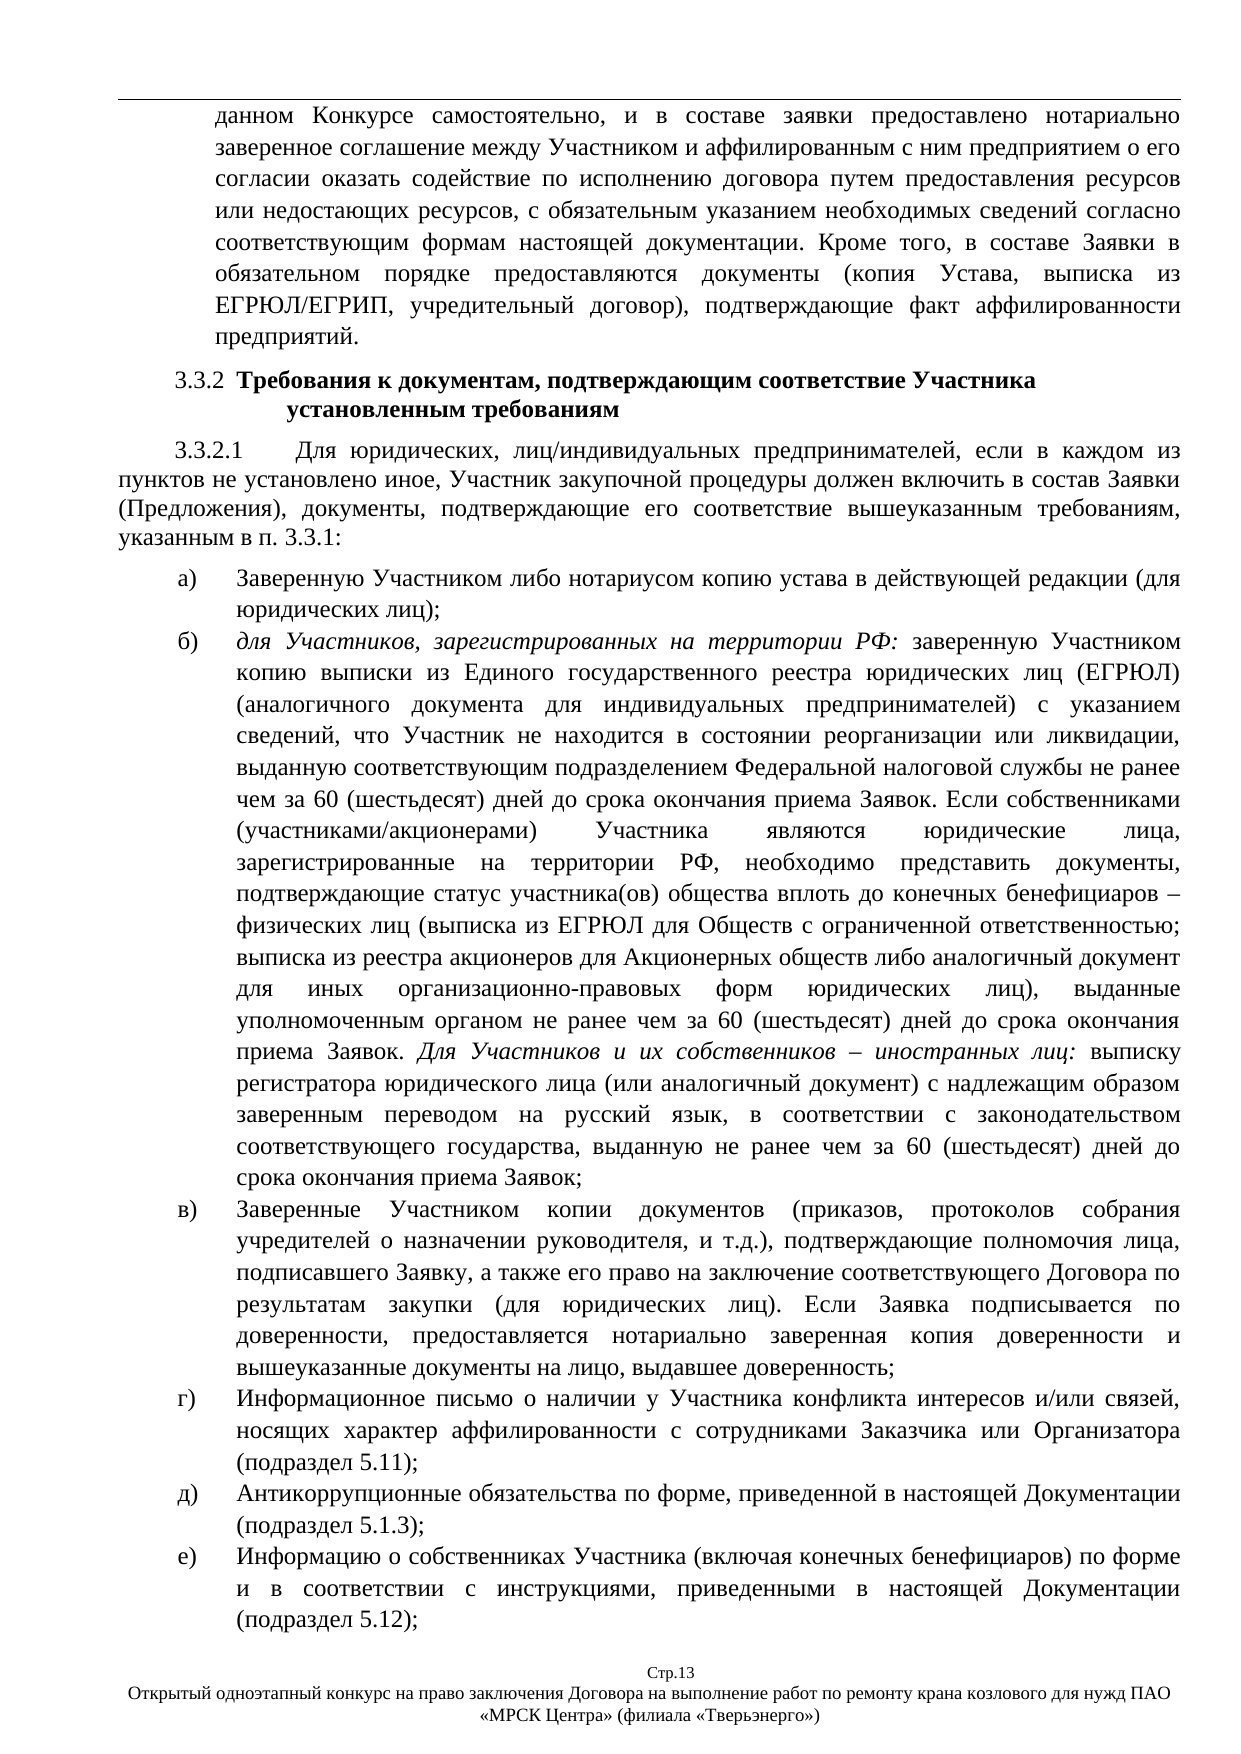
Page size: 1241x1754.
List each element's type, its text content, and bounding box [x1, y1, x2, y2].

list Антикоррупционные обязательства по форме, приведенной в настоящей Документации (подраздел 5.1.3); [177, 1478, 1181, 1538]
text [215, 100, 1181, 350]
list Для юридических, лиц/индивидуальных предпринимателей, если в каждом из пунктов не установлено иное, Участник закупочной процедуры должен включить в состав Заявки (Предложения), документы, подтверждающие его соответствие вышеуказанным требованиям, указанным в п. 3.3.1: [118, 435, 1181, 550]
subtitle Требования к документам, подтверждающим соответствие Участника установленным требованиям [174, 365, 1181, 423]
list для Участников, зарегистрированных на территории РФ: заверенную Участником копию выписки из Единого государственного реестра юридических лиц (ЕГРЮЛ) (аналогичного документа для индивидуальных предпринимателей) с указанием сведений, что Участник не находится в состоянии реорганизации или ликвидации, выданную соответствующим подразделением Федеральной налоговой службы не ранее чем за 60 (шестьдесят) дней до срока окончания приема Заявок. Если собственниками (участниками/акционерами) Участника являются юридические лица, зарегистрированные на территории РФ, необходимо представить документы, подтверждающие статус участника(ов) общества вплоть до конечных бенефициаров – физических лиц (выписка из ЕГРЮЛ для Обществ с ограниченной ответственностью; выписка из реестра акционеров для Акционерных обществ либо аналогичный документ для иных организационно-правовых форм юридических лиц), выданные уполномоченным органом не ранее чем за 60 (шестьдесят) дней до срока окончания приема Заявок. Для Участников и их собственников – иностранных лиц: выписку регистратора юридического лица (или аналогичный документ) с надлежащим образом заверенным переводом на русский язык, в соответствии с законодательством соответствующего государства, выданную не ранее чем за 60 (шестьдесят) дней до срока окончания приема Заявок; [177, 626, 1181, 1191]
list Информационное письмо о наличии у Участника конфликта интересов и/или связей, носящих характер аффилированности с сотрудниками Заказчика или Организатора (подраздел 5.11); [177, 1383, 1181, 1475]
list Заверенные Участником копии документов (приказов, протоколов собрания учредителей о назначении руководителя, и т.д.), подтверждающие полномочия лица, подписавшего Заявку, а также его право на заключение соответствующего Договора по результатам закупки (для юридических лиц). Если Заявка подписывается по доверенности, предоставляется нотариально заверенная копия доверенности и вышеуказанные документы на лицо, выдавшее доверенность; [177, 1194, 1181, 1381]
list Заверенную Участником либо нотариусом копию устава в действующей редакции (для юридических лиц); [177, 563, 1181, 623]
list Информацию о собственниках Участника (включая конечных бенефициаров) по форме и в соответствии с инструкциями, приведенными в настоящей Документации (подраздел 5.12); [177, 1541, 1181, 1633]
